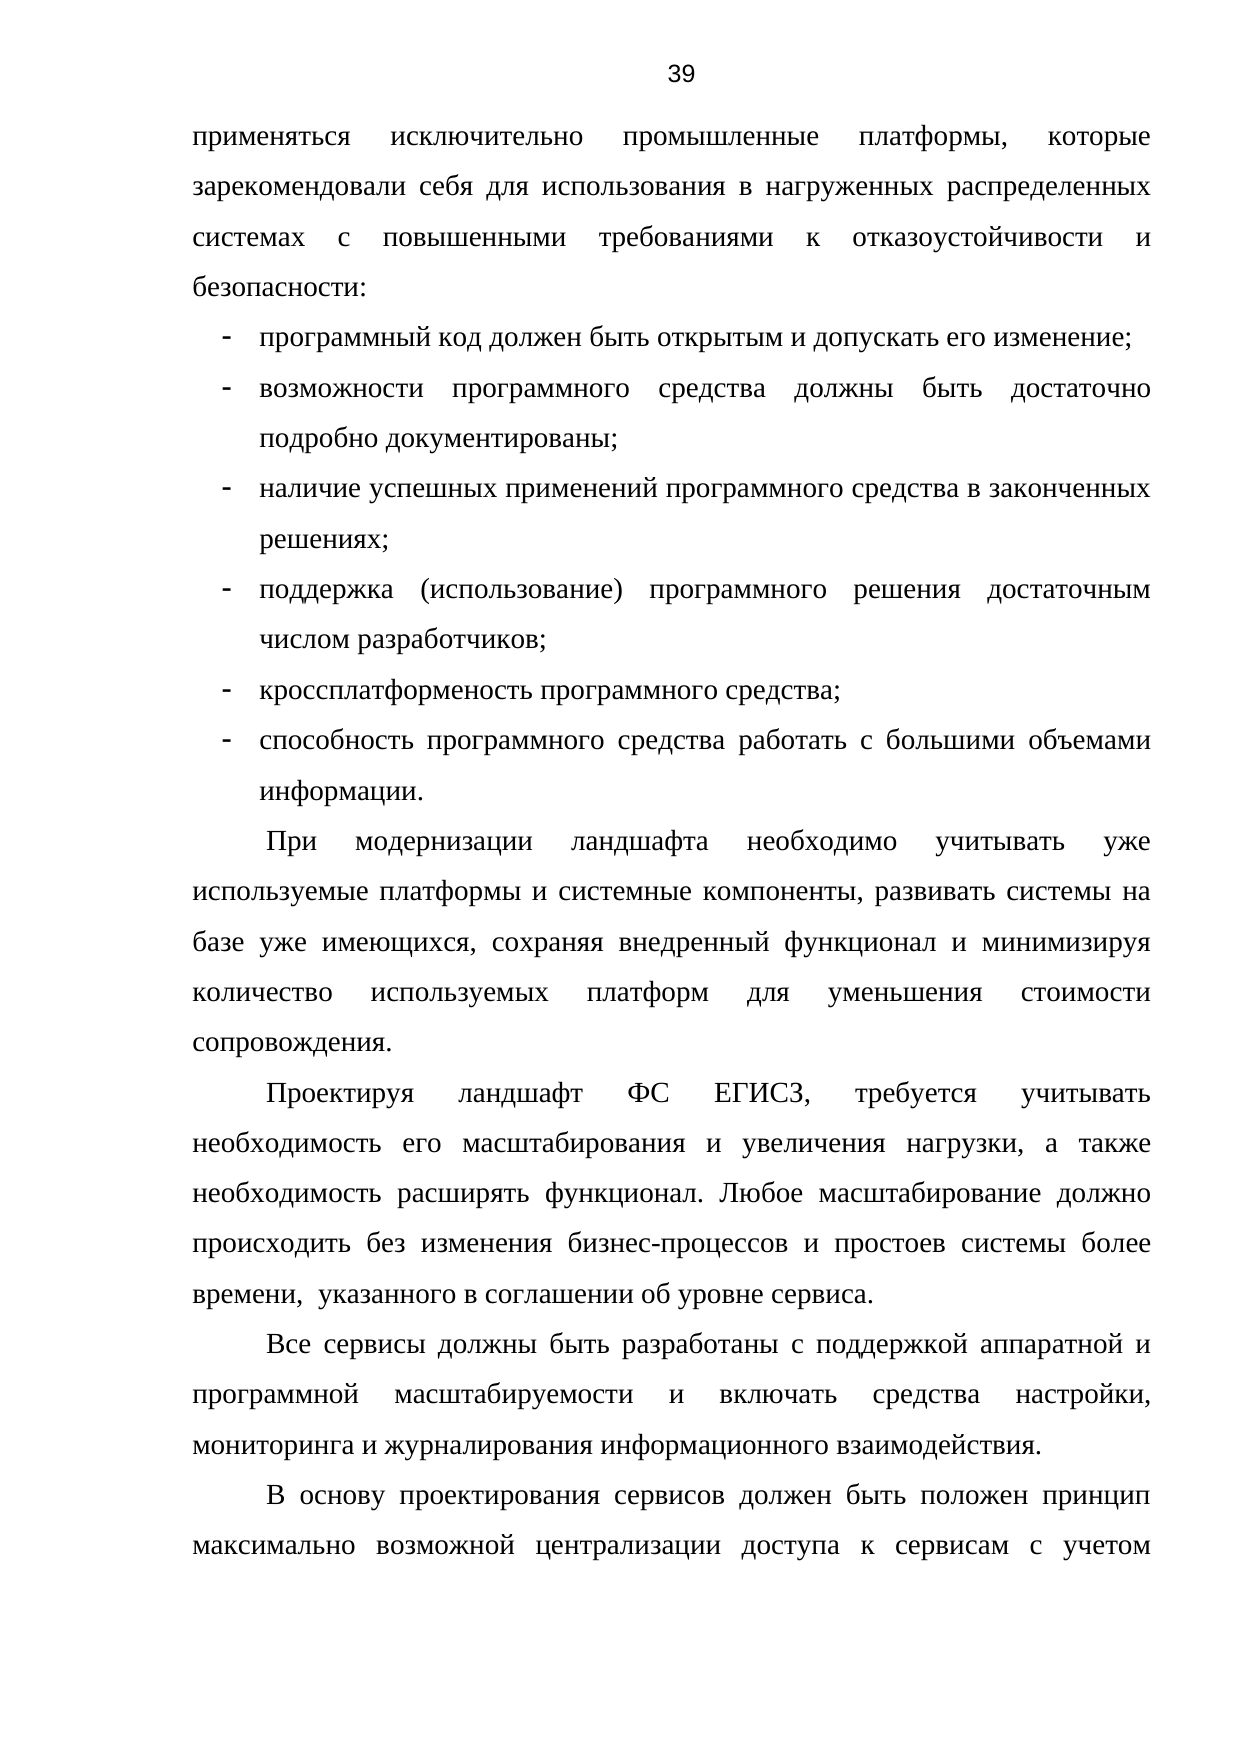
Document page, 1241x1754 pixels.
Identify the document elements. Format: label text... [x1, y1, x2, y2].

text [192, 1477, 1152, 1561]
text Проектируя ландшафт ФС ЕГИСЗ, требуется учитывать необходимость его масштабирования и увеличения нагрузки, а также необходимость расширять функционал. Любое масштабирование должно происходить без изменения бизнес-процессов и простоев системы более времени, указанного в соглашении об уровне сервиса. [192, 1075, 1152, 1309]
list наличие успешных применений программного средства в законченных решениях; [222, 471, 1152, 554]
list программный код должен быть открытым и допускать его изменение; [222, 319, 1152, 353]
text При модернизации ландшафта необходимо учитывать уже используемые платформы и системные компоненты, развивать системы на базе уже имеющихся, сохраняя внедренный функционал и минимизируя количество используемых платформ для уменьшения стоимости сопровождения. [192, 823, 1152, 1058]
text Все сервисы должны быть разработаны с поддержкой аппаратной и программной масштабируемости и включать средства настройки, мониторинга и журналирования информационного взаимодействия. [192, 1326, 1152, 1460]
list способность программного средства работать с большими объемами информации. [222, 722, 1152, 806]
list возможности программного средства должны быть достаточно подробно документированы; [222, 370, 1152, 454]
list поддержка (использование) программного решения достаточным числом разработчиков; [222, 571, 1152, 655]
list кроссплатформеность программного средства; [222, 672, 1152, 706]
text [192, 118, 1152, 303]
